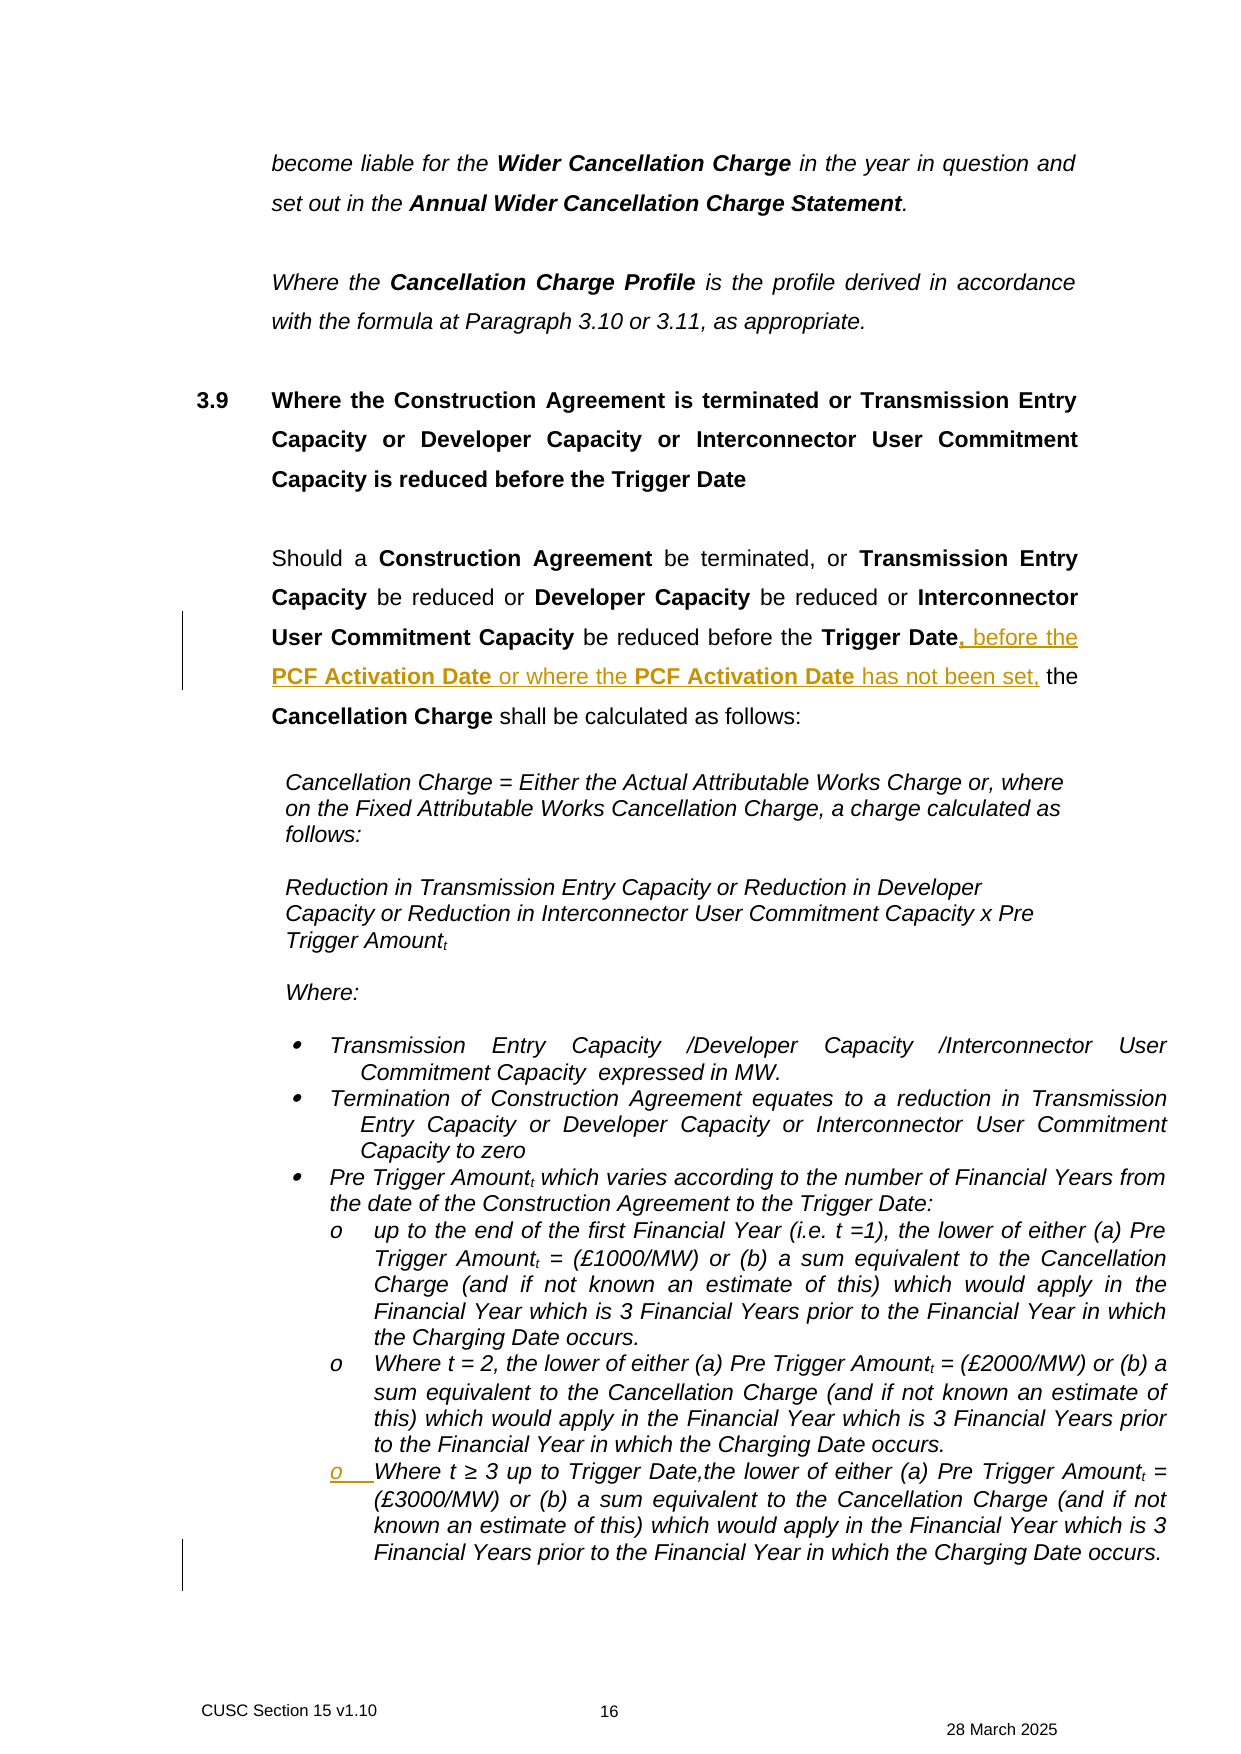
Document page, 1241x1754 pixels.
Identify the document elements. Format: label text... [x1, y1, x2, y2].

list Pre Trigger Amountt which varies according to the number of Financial Years from the date of the Construction Agreement to the Trigger Date: [291, 1164, 1169, 1217]
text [271, 150, 1078, 216]
text Where the Cancellation Charge Profile is the profile derived in accordance with the formula at Paragraph 3.10 or 3.11, as appropriate. [271, 268, 1078, 334]
list Where t ≥ 3 up to Trigger Date,the lower of either (a) Pre Trigger Amountt = (£3000/MW) or (b) a sum equivalent to the Cancellation Charge (and if not known an estimate of this) which would apply in the Financial Year which is 3 Financial Years prior to the Financial Year in which the Charging Date occurs. [329, 1458, 1169, 1565]
text Reduction in Transmission Entry Capacity or Reduction in Developer Capacity or Reduction in Interconnector User Commitment Capacity x Pre Trigger Amountt [285, 874, 1078, 953]
text Cancellation Charge = Either the Actual Attributable Works Charge or, where on the Fixed Attributable Works Cancellation Charge, a charge calculated as follows: [285, 768, 1078, 848]
list up to the end of the first Financial Year (i.e. t =1), the lower of either (a) Pre Trigger Amountt = (£1000/MW) or (b) a sum equivalent to the Cancellation Charge (and if not known an estimate of this) which would apply in the Financial Year which is 3 Financial Years prior to the Financial Year in which the Charging Date occurs. [329, 1217, 1169, 1350]
list Transmission Entry Capacity /Developer Capacity /Interconnector User Commitment Capacity expressed in MW. [291, 1032, 1169, 1085]
text 3.9 Where the Construction Agreement is terminated or Transmission Entry Capacity or Developer Capacity or Interconnector User Commitment Capacity is reduced before the Trigger Date [196, 387, 1078, 492]
text Should a Construction Agreement be terminated, or Transmission Entry Capacity be reduced or Developer Capacity be reduced or Interconnector User Commitment Capacity be reduced before the Trigger Date the Cancellation Charge shall be calculated as follows: [271, 545, 1078, 729]
list Termination of Construction Agreement equates to a reduction in Transmission Entry Capacity or Developer Capacity or Interconnector User Commitment Capacity to zero [291, 1085, 1169, 1164]
text Where: [285, 979, 1078, 1006]
list Where t = 2, the lower of either (a) Pre Trigger Amountt = (£2000/MW) or (b) a sum equivalent to the Cancellation Charge (and if not known an estimate of this) which would apply in the Financial Year which is 3 Financial Years prior to the Financial Year in which the Charging Date occurs. [329, 1350, 1169, 1458]
